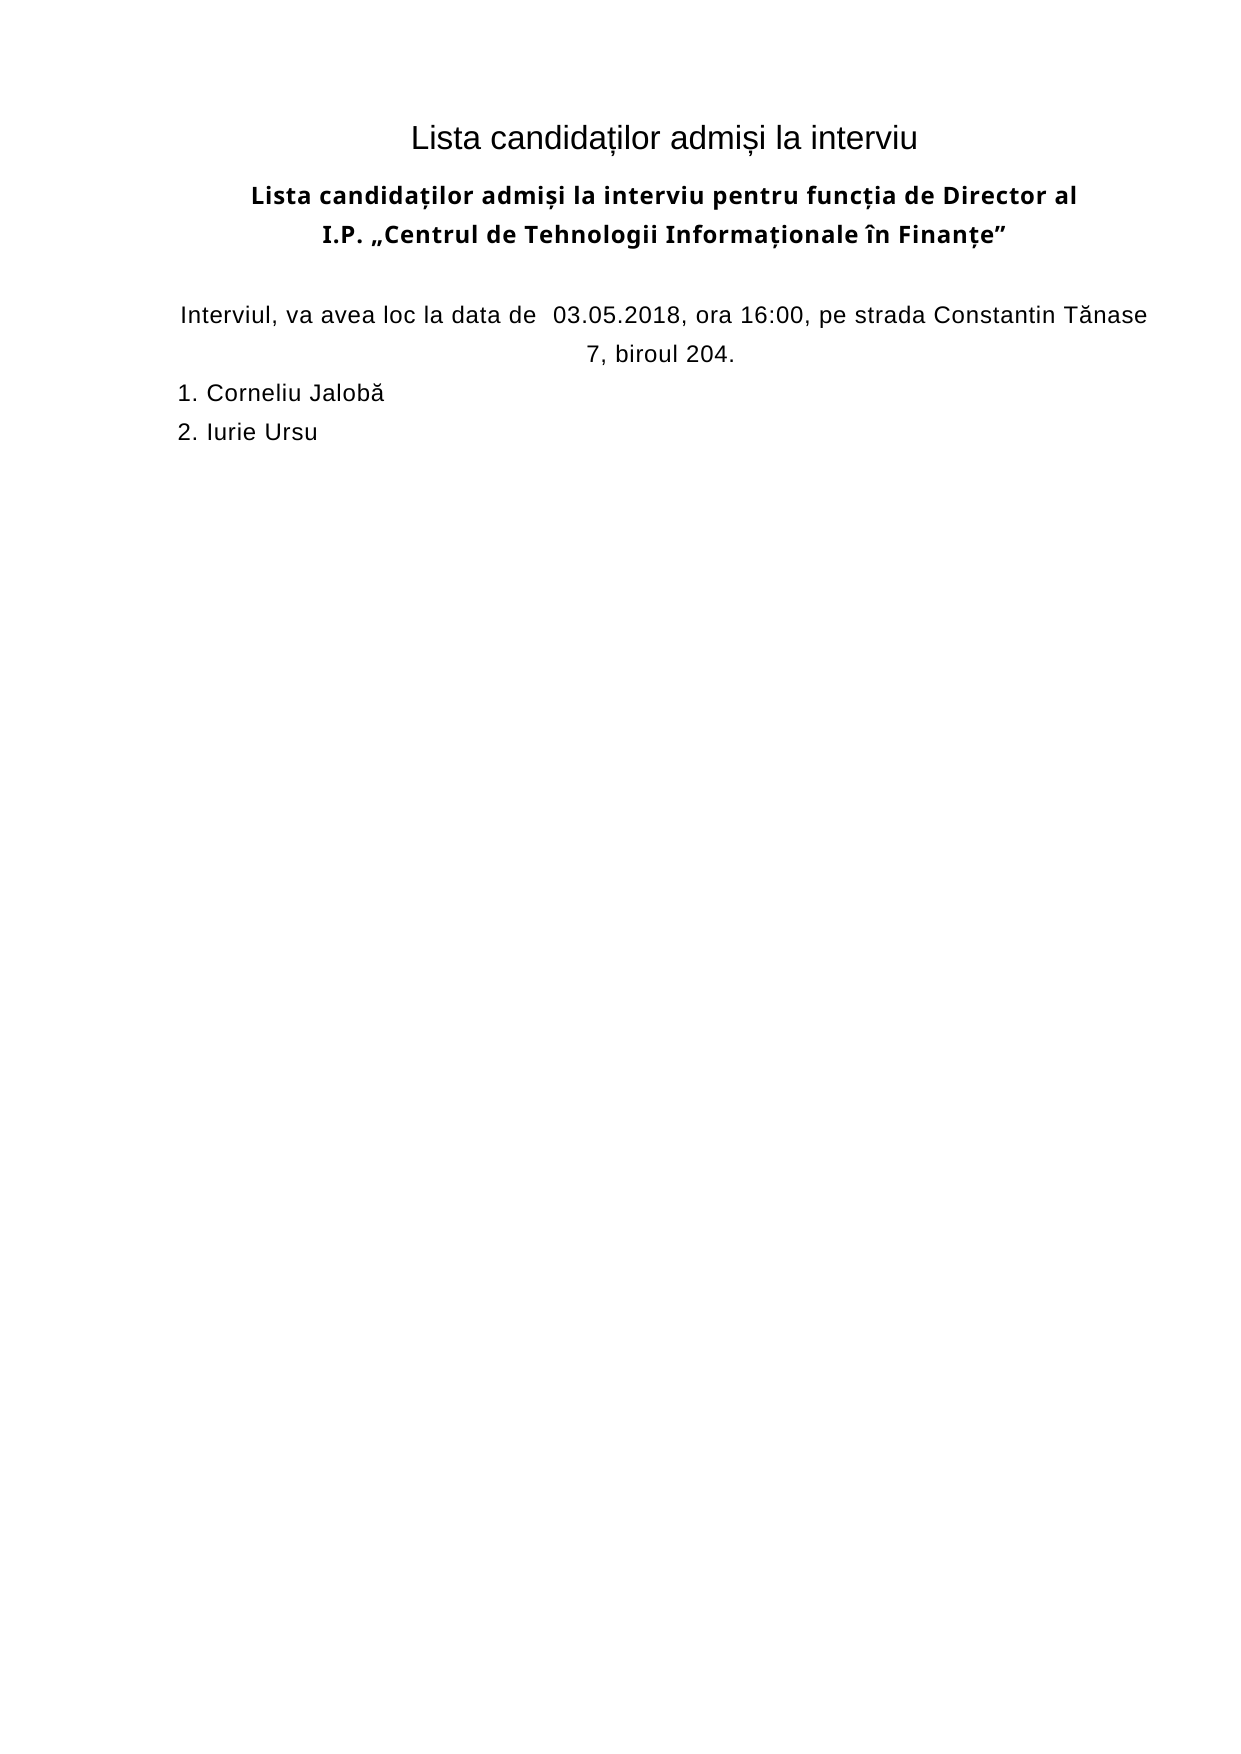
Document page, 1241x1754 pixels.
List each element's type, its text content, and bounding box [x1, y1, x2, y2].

text Interviul, va avea loc la data de 03.05.2018, ora 16:00, pe strada Constantin Tănase 7, biroul 204. [177, 289, 1152, 367]
text 1. Corneliu Jalobă [177, 367, 1152, 407]
text Lista candidaților admiși la interviu [177, 118, 1152, 157]
text Lista candidaților admiși la interviu pentru funcția de Director al I.P. „Centrul de Tehnologii Informaționale în Finanțe” [177, 172, 1152, 250]
text 2. Iurie Ursu [177, 407, 1152, 446]
